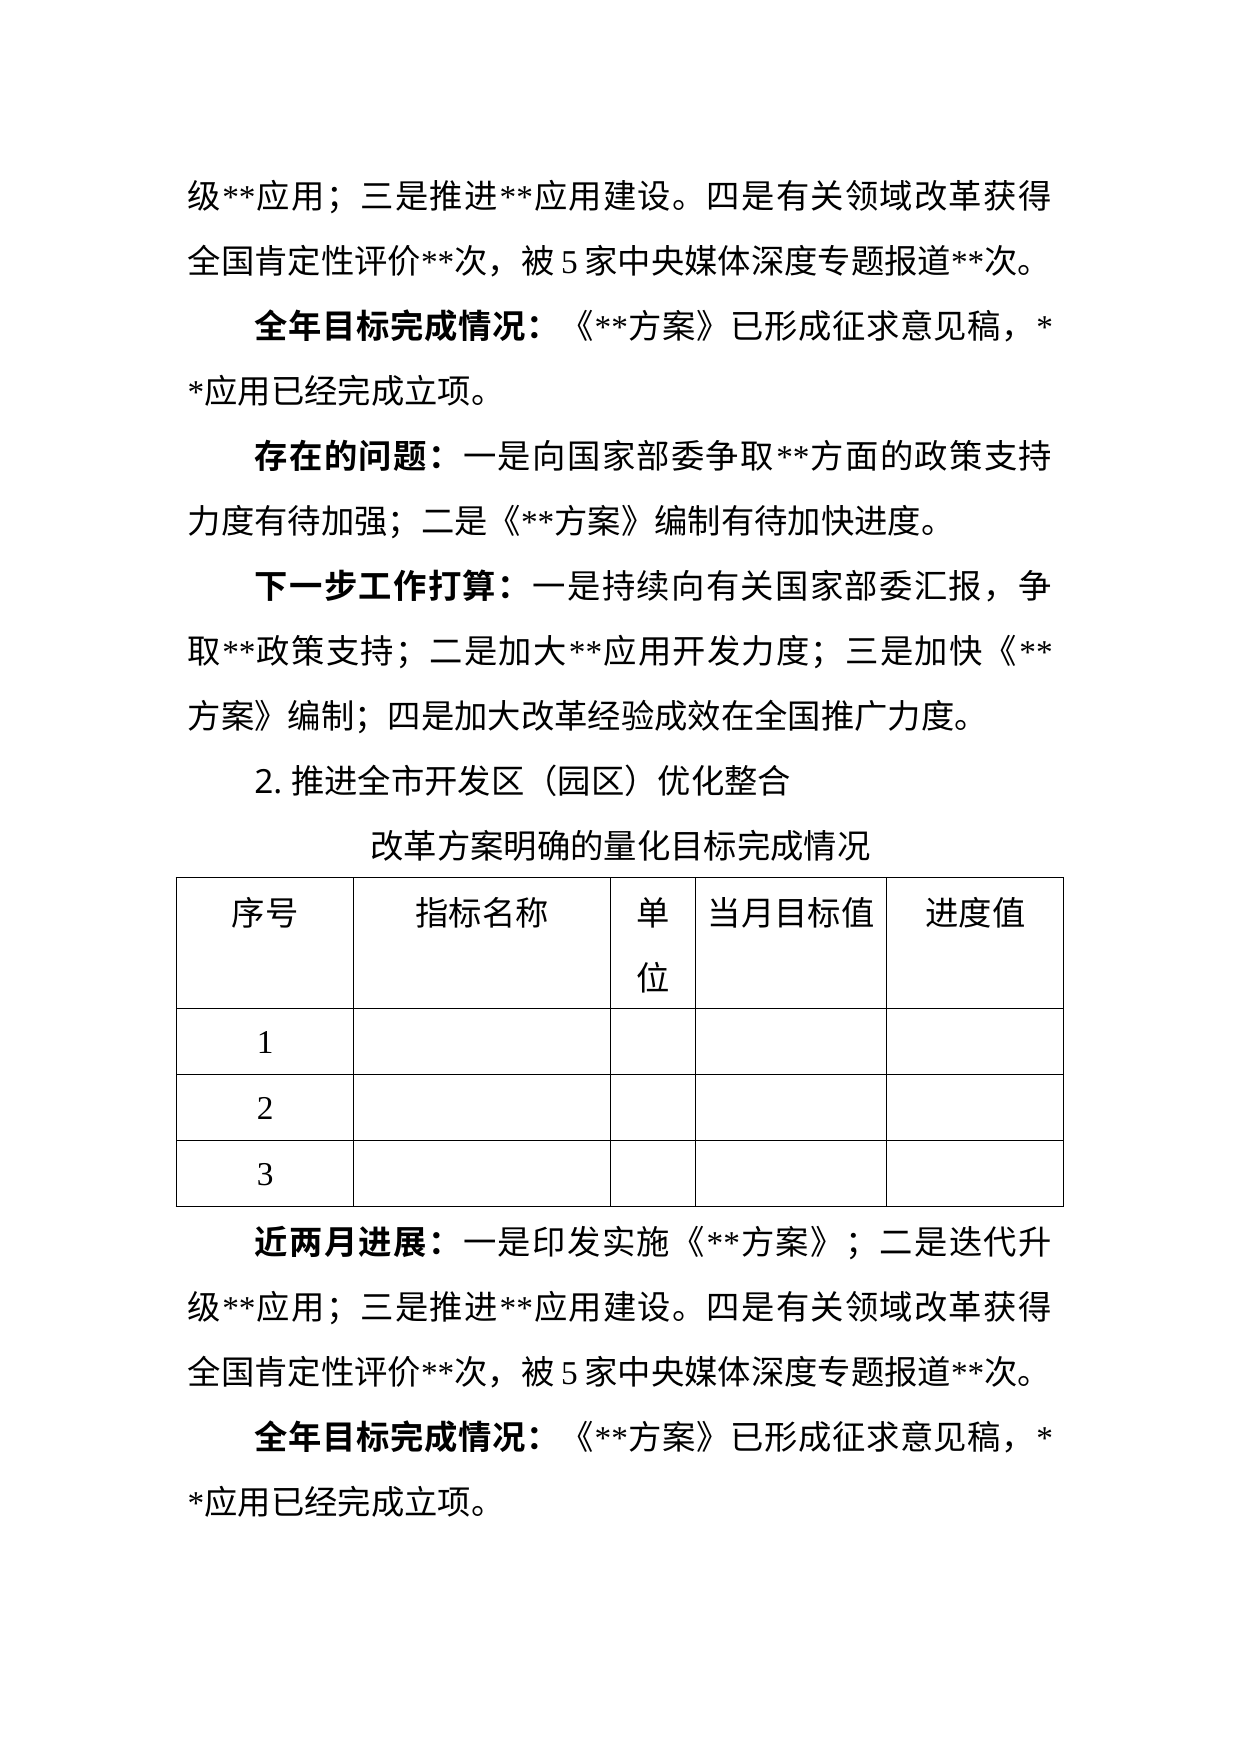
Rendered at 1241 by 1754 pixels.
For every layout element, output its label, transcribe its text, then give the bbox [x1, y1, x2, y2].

text 2. 推进全市开发区（园区）优化整合 [187, 747, 1053, 812]
table_cell [354, 1075, 610, 1140]
table_cell [696, 1075, 886, 1140]
table_cell [354, 1009, 610, 1074]
table_cell 2 [177, 1075, 353, 1140]
table_header 当月目标值 [696, 878, 886, 1008]
text 全年目标完成情况：《**方案》已形成征求意见稿，**应用已经完成立项。 [187, 1402, 1053, 1532]
table_cell [696, 1009, 886, 1074]
table_cell [887, 1141, 1063, 1206]
table_header 进度值 [887, 878, 1063, 1008]
text 下一步工作打算：一是持续向有关国家部委汇报，争取**政策支持；二是加大**应用开发力度；三是加快《**方案》编制；四是加大改革经验成效在全国推广力度。 [187, 552, 1053, 747]
table_cell 3 [177, 1141, 353, 1206]
text 改革方案明确的量化目标完成情况 [187, 812, 1053, 877]
table_cell [611, 1009, 695, 1074]
text 存在的问题：一是向国家部委争取**方面的政策支持力度有待加强；二是《**方案》编制有待加快进度。 [187, 422, 1053, 552]
table_cell [611, 1075, 695, 1140]
table_header 序号 [177, 878, 353, 1008]
table_cell [887, 1075, 1063, 1140]
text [187, 162, 1053, 292]
table_cell [611, 1141, 695, 1206]
table_header 指标名称 [354, 878, 610, 1008]
text 全年目标完成情况：《**方案》已形成征求意见稿，**应用已经完成立项。 [187, 292, 1053, 422]
table_cell [696, 1141, 886, 1206]
table_cell [887, 1009, 1063, 1074]
table_header 单位 [611, 878, 695, 1008]
text 近两月进展：一是印发实施《**方案》；二是迭代升级**应用；三是推进**应用建设。四是有关领域改革获得全国肯定性评价**次，被5家中央媒体深度专题报道**次。 [187, 1207, 1053, 1402]
table_cell [354, 1141, 610, 1206]
table_cell 1 [177, 1009, 353, 1074]
